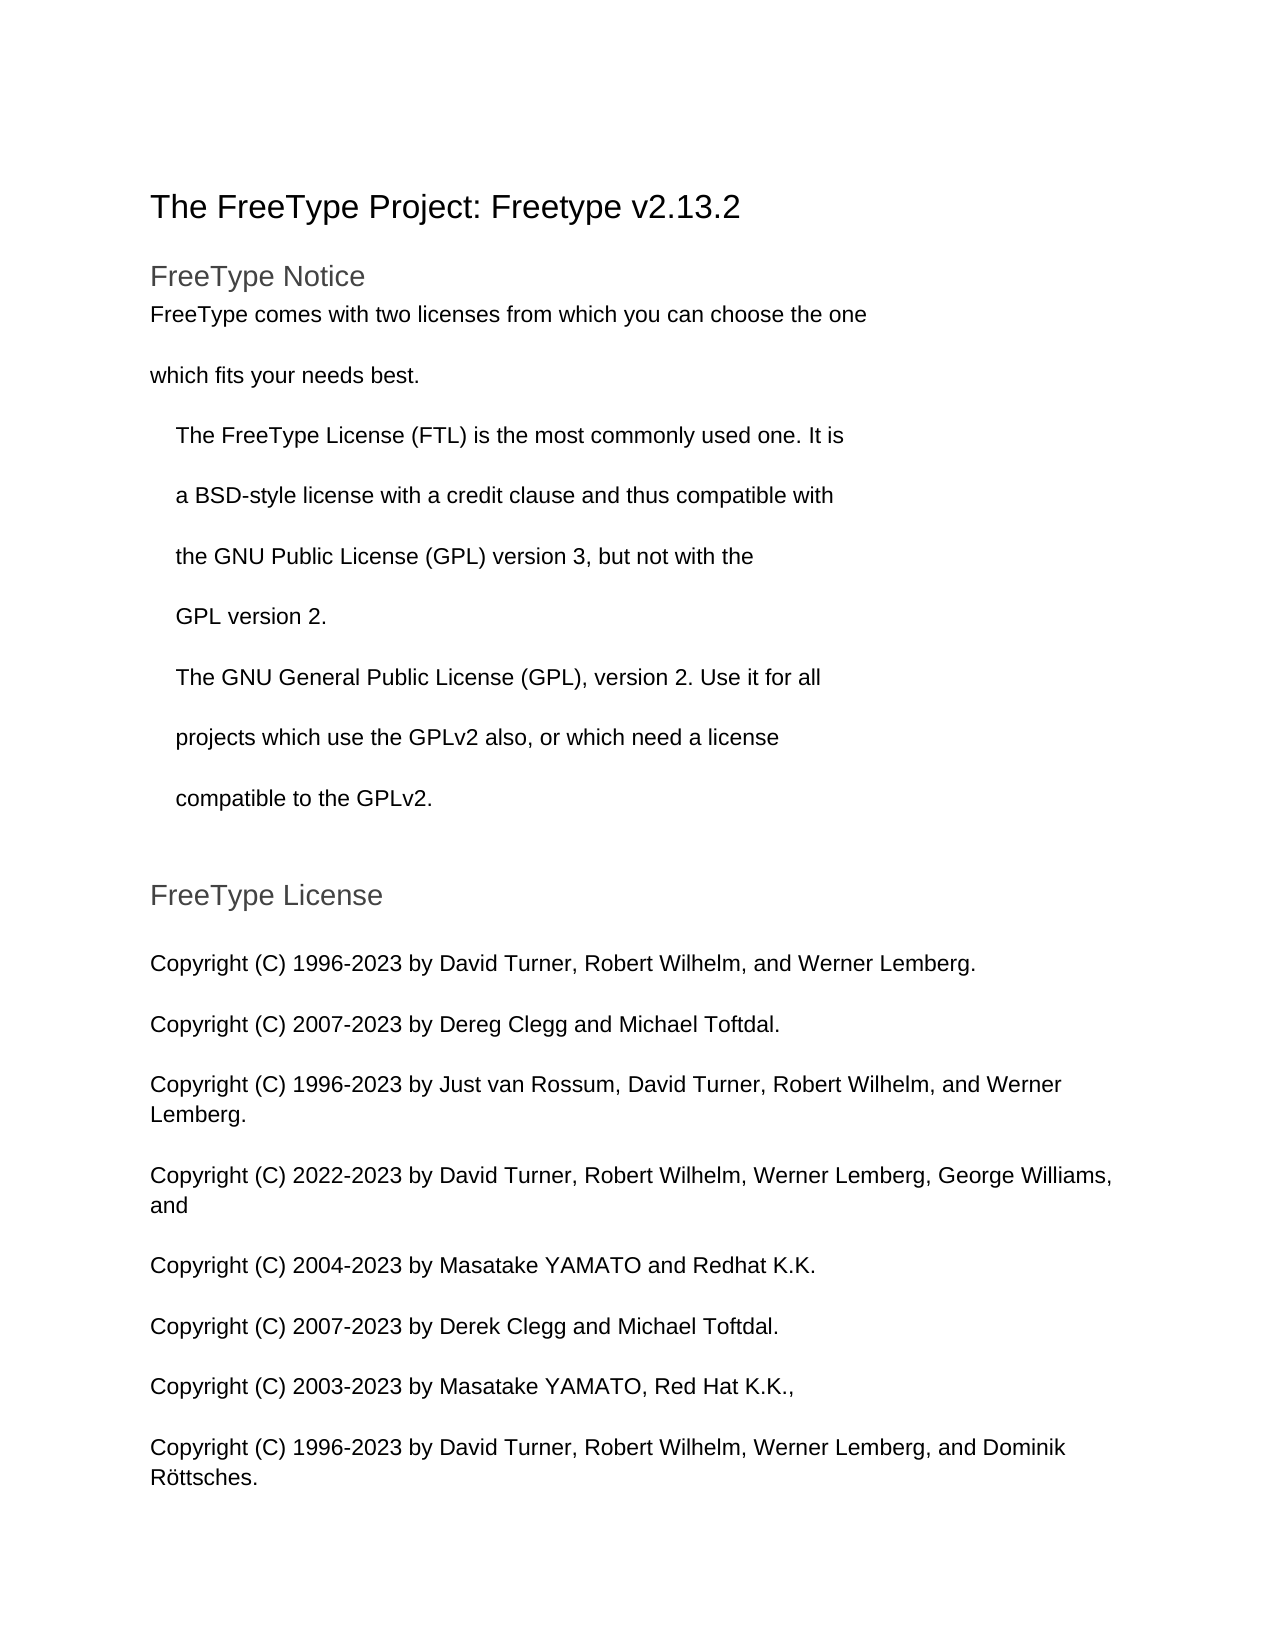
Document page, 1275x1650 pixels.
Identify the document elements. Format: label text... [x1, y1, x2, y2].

text the GNU Public License (GPL) version 3, but not with the [150, 543, 1125, 569]
text Copyright (C) 1996-2023 by David Turner, Robert Wilhelm, and Werner Lemberg. [150, 950, 1125, 977]
text projects which use the GPLv2 also, or which need a license [150, 724, 1125, 750]
text Copyright (C) 1996-2023 by Just van Rossum, David Turner, Robert Wilhelm, and Werner Lemberg. [150, 1071, 1125, 1128]
text FreeType comes with two licenses from which you can choose the one [150, 301, 1125, 327]
text compatible to the GPLv2. [150, 784, 1125, 811]
text Copyright (C) 1996-2023 by David Turner, Robert Wilhelm, Werner Lemberg, and Dominik Röttsches. [150, 1434, 1125, 1490]
text Copyright (C) 2022-2023 by David Turner, Robert Wilhelm, Werner Lemberg, George Williams, and [150, 1162, 1125, 1218]
text The GNU General Public License (GPL), version 2. Use it for all [150, 664, 1125, 690]
text Copyright (C) 2007-2023 by Derek Clegg and Michael Toftdal. [150, 1313, 1125, 1339]
text GPL version 2. [150, 603, 1125, 629]
text a BSD-style license with a credit clause and thus compatible with [150, 482, 1125, 509]
text The FreeType License (FTL) is the most commonly used one. It is [150, 422, 1125, 448]
text Copyright (C) 2003-2023 by Masatake YAMATO, Red Hat K.K., [150, 1373, 1125, 1399]
text which fits your needs best. [150, 362, 1125, 388]
text Copyright (C) 2004-2023 by Masatake YAMATO and Redhat K.K. [150, 1252, 1125, 1279]
subtitle The FreeType Project: Freetype v2.13.2 [150, 187, 1125, 226]
text Copyright (C) 2007-2023 by Dereg Clegg and Michael Toftdal. [150, 1011, 1125, 1037]
subtitle FreeType License [150, 878, 1125, 912]
subtitle FreeType Notice [150, 259, 1125, 293]
